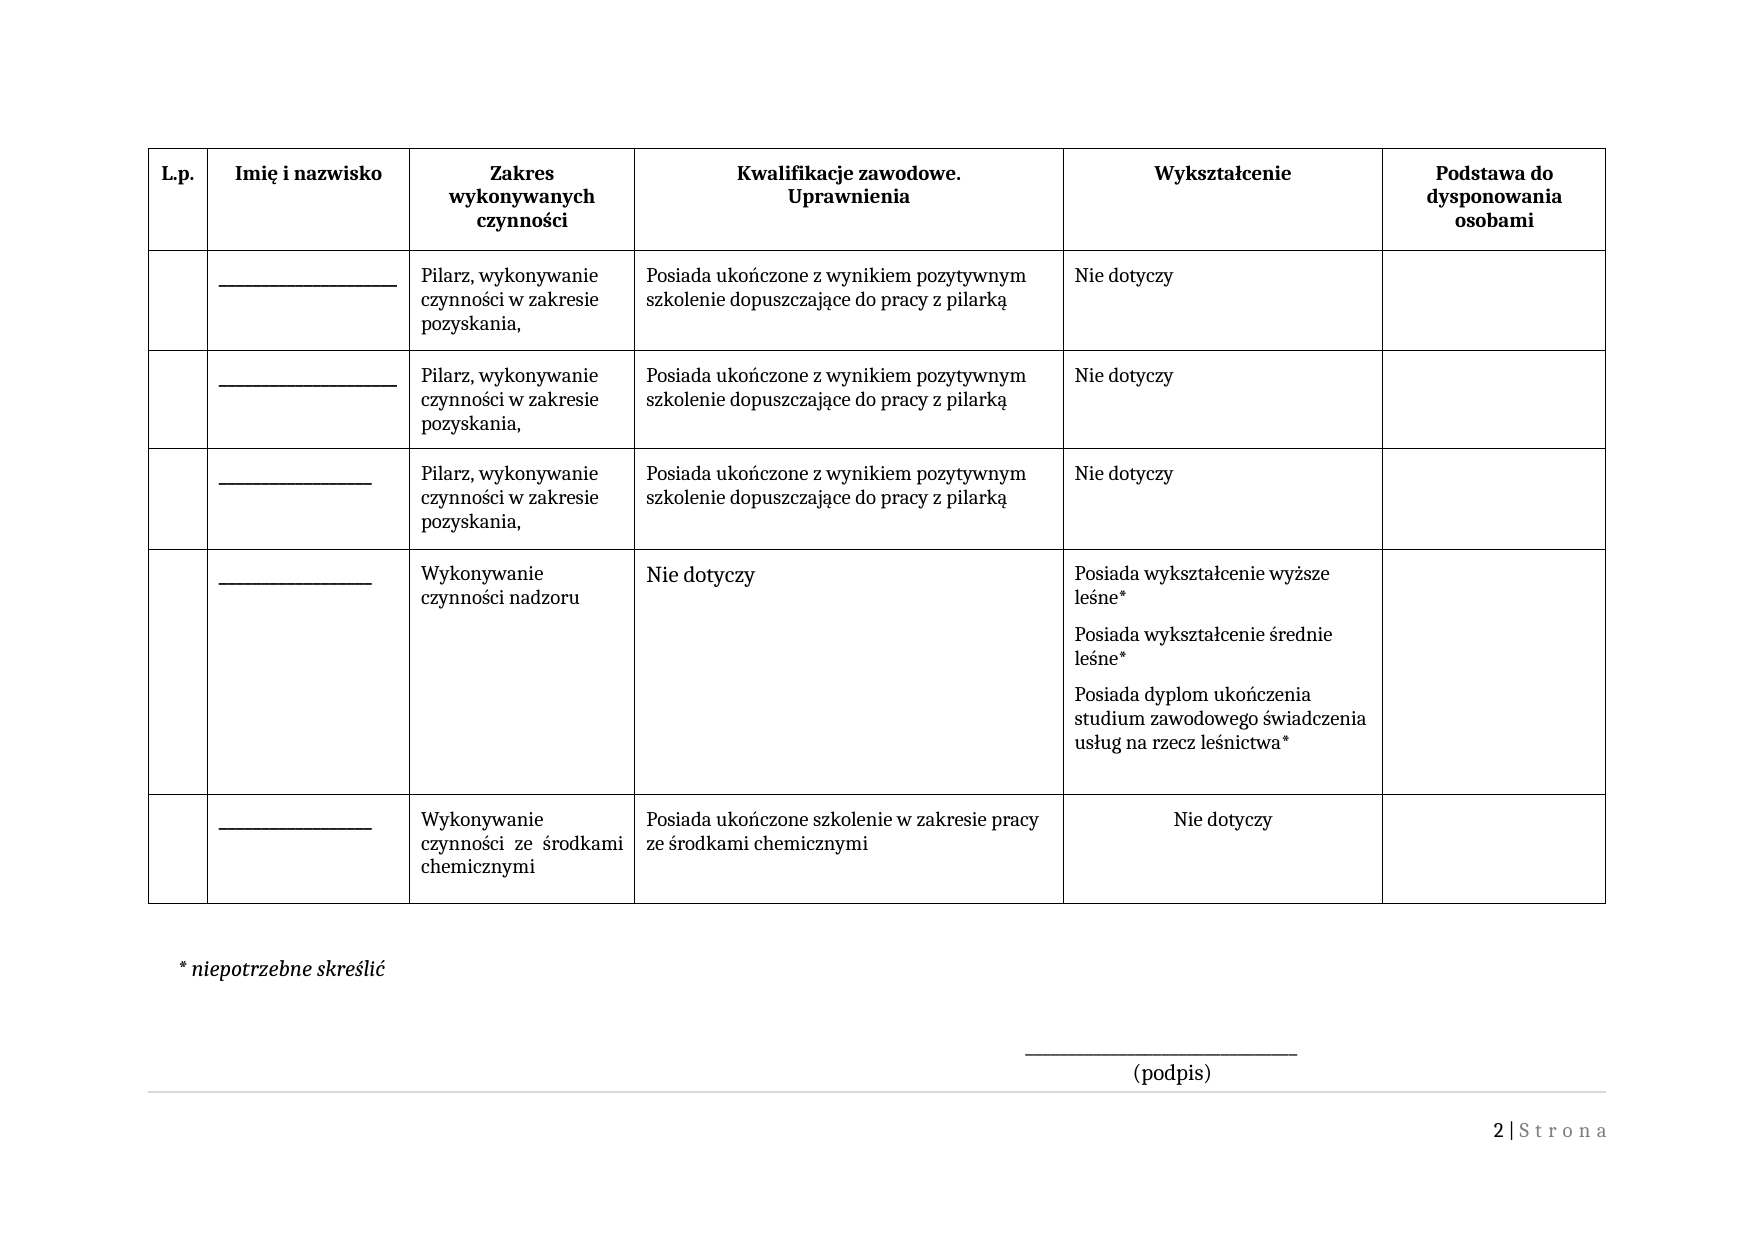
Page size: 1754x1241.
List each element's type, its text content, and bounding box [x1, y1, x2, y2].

table_cell [149, 795, 207, 903]
table_cell [1383, 795, 1605, 903]
table_cell Nie dotyczy [1064, 795, 1382, 903]
table_header Wykształcenie [1064, 149, 1382, 250]
table_cell Posiada ukończone z wynikiem pozytywnym szkolenie dopuszczające do pracy z pilarką [635, 351, 1063, 448]
table_cell Wykonywanie czynności ze środkami chemicznymi [410, 795, 634, 903]
table_cell __________________ [208, 449, 409, 548]
text * niepotrzebne skreślić [177, 956, 1606, 982]
table_cell Posiada ukończone z wynikiem pozytywnym szkolenie dopuszczające do pracy z pilarką [635, 251, 1063, 350]
table_cell Nie dotyczy [1064, 251, 1382, 350]
table_cell Nie dotyczy [635, 550, 1063, 794]
text ________________________________ (podpis) [738, 1033, 1606, 1086]
table_cell Pilarz, wykonywanie czynności w zakresie pozyskania, [410, 251, 634, 350]
table_cell Nie dotyczy [1064, 351, 1382, 448]
table_cell Posiada ukończone szkolenie w zakresie pracy ze środkami chemicznymi [635, 795, 1063, 903]
table_cell [149, 351, 207, 448]
table_cell Nie dotyczy [1064, 449, 1382, 548]
table_cell Posiada ukończone z wynikiem pozytywnym szkolenie dopuszczające do pracy z pilarką [635, 449, 1063, 548]
table_cell Wykonywanie czynności nadzoru [410, 550, 634, 794]
table_cell [149, 251, 207, 350]
table_header L.p. [149, 149, 207, 250]
table_cell __________________ [208, 550, 409, 794]
table_header Podstawa do dysponowania osobami [1383, 149, 1605, 250]
table_cell _____________________ [208, 251, 409, 350]
table_cell __________________ [208, 795, 409, 903]
table_header Imię i nazwisko [208, 149, 409, 250]
table_cell [1383, 449, 1605, 548]
table_header Kwalifikacje zawodowe. Uprawnienia [635, 149, 1063, 250]
table_cell [149, 449, 207, 548]
table_cell [1383, 251, 1605, 350]
table_header Zakres wykonywanych czynności [410, 149, 634, 250]
table_cell [1383, 550, 1605, 794]
table_cell [149, 550, 207, 794]
table_cell _____________________ [208, 351, 409, 448]
table_cell Posiada wykształcenie wyższe leśne* Posiada wykształcenie średnie leśne* Posiada dyplom ukończenia studium zawodowego świadczenia usług na rzecz leśnictwa* [1064, 550, 1382, 794]
table_cell [1383, 351, 1605, 448]
table_cell Pilarz, wykonywanie czynności w zakresie pozyskania, [410, 449, 634, 548]
table_cell Pilarz, wykonywanie czynności w zakresie pozyskania, [410, 351, 634, 448]
